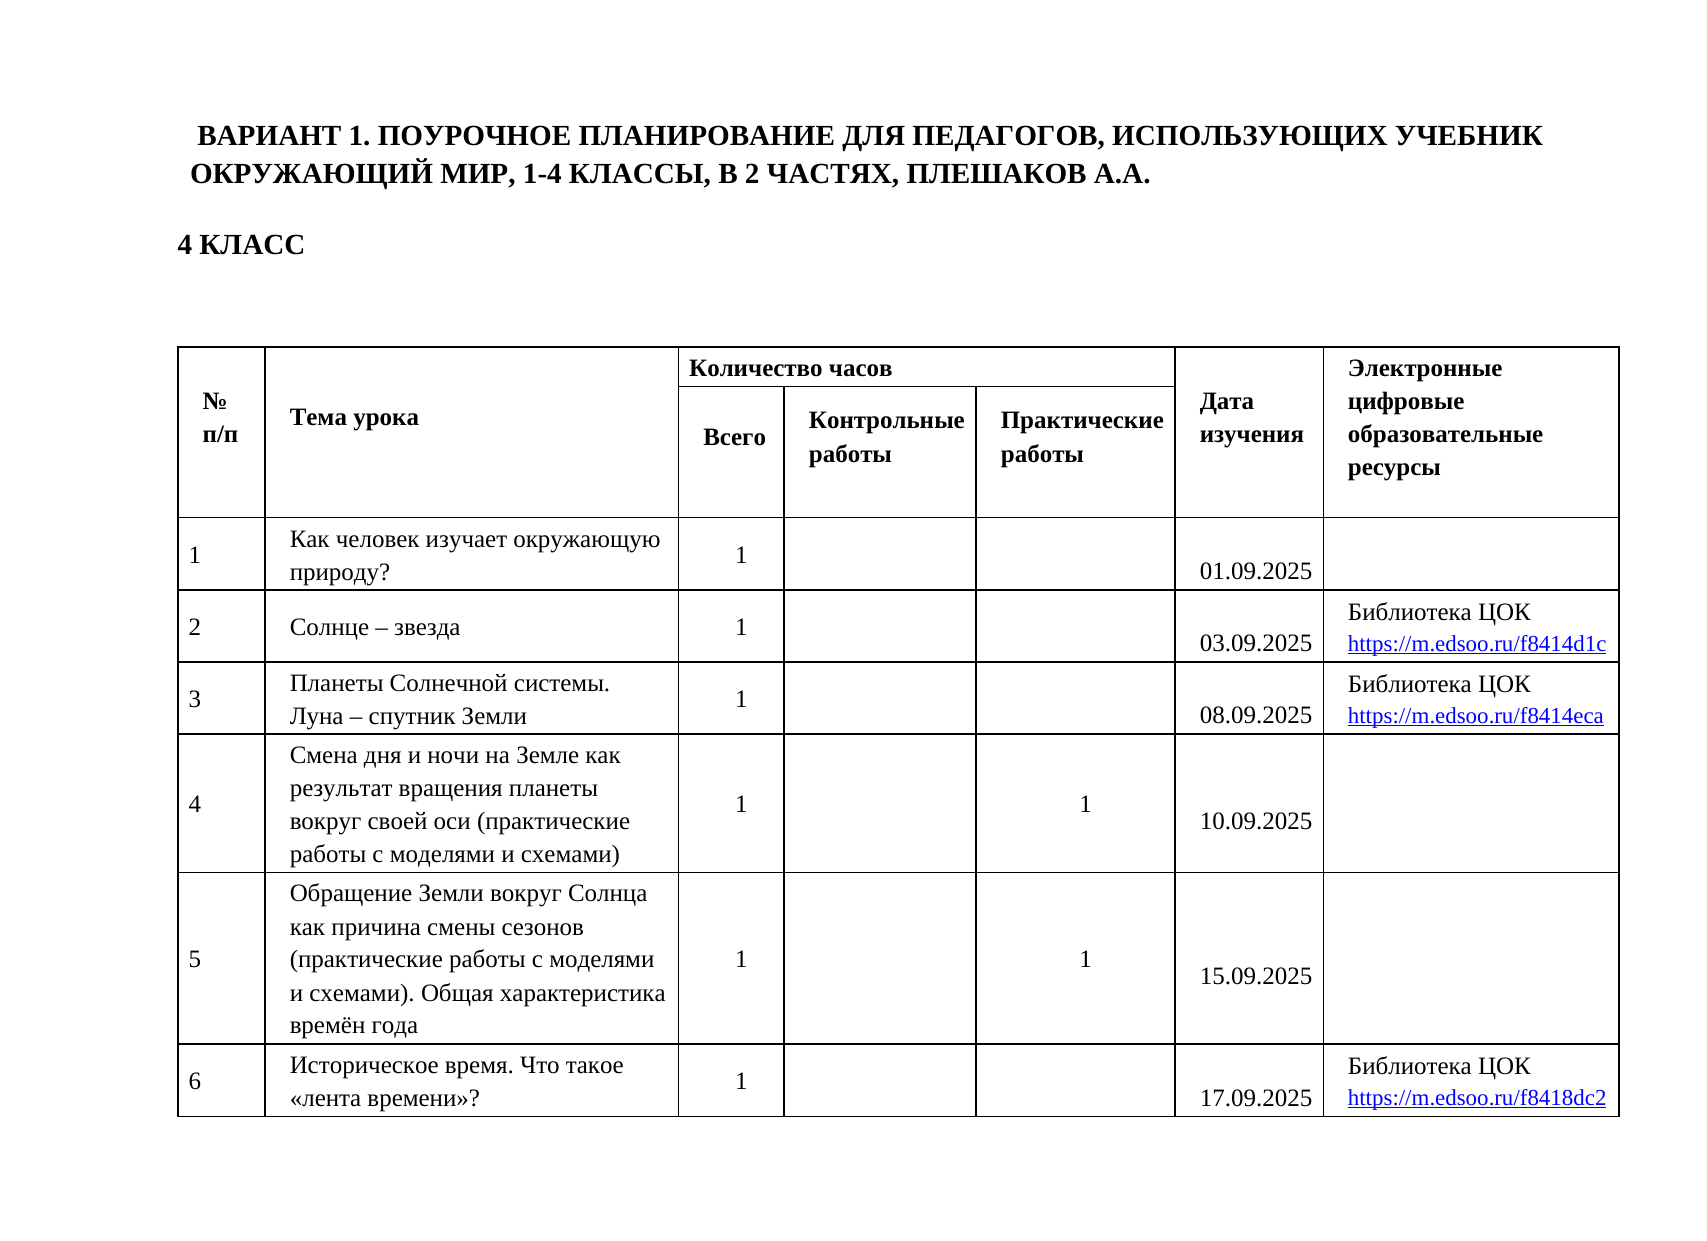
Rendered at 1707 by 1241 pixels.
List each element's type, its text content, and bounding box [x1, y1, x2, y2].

table_cell [1324, 735, 1618, 872]
table_header Количество часов [679, 348, 1174, 386]
table_cell [977, 591, 1174, 661]
table_cell Библиотека ЦОК https://m.edsoo.ru/f8418dc2 [1324, 1045, 1618, 1116]
table_cell 3 [179, 663, 264, 733]
table_cell [977, 663, 1174, 733]
text ВАРИАНТ 1. ПОУРОЧНОЕ ПЛАНИРОВАНИЕ ДЛЯ ПЕДАГОГОВ, ИСПОЛЬЗУЮЩИХ УЧЕБНИК ОКРУЖАЮЩИЙ МИР, 1-4 КЛАССЫ, В 2 ЧАСТЯХ, ПЛЕШАКОВ А.А. [190, 118, 1618, 190]
table_cell 4 [179, 735, 264, 872]
table_cell [785, 873, 975, 1043]
table_cell 6 [179, 1045, 264, 1116]
table_cell 15.09.2025 [1176, 873, 1323, 1043]
table_cell Как человек изучает окружающую природу? [266, 518, 678, 589]
table_cell Контрольные работы [785, 387, 975, 517]
table_cell 5 [179, 873, 264, 1043]
table_cell Библиотека ЦОК https://m.edsoo.ru/f8414d1c [1324, 591, 1618, 661]
table_cell 03.09.2025 [1176, 591, 1323, 661]
table_cell 1 [179, 518, 264, 589]
table_cell [785, 591, 975, 661]
table_cell 01.09.2025 [1176, 518, 1323, 589]
table_cell Обращение Земли вокруг Солнца как причина смены сезонов (практические работы с моделями и схемами). Общая характеристика времён года [266, 873, 678, 1043]
table_cell Смена дня и ночи на Земле как результат вращения планеты вокруг своей оси (практические работы с моделями и схемами) [266, 735, 678, 872]
table_header Электронные цифровые образовательные ресурсы [1324, 348, 1618, 517]
table_cell 1 [977, 735, 1174, 872]
table_header Дата изучения [1176, 348, 1323, 517]
table_cell Солнце – звезда [266, 591, 678, 661]
table_cell [1324, 873, 1618, 1043]
table_cell 10.09.2025 [1176, 735, 1323, 872]
table_header Тема урока [266, 348, 678, 517]
table_cell 1 [679, 1045, 783, 1116]
table_cell Планеты Солнечной системы. Луна – спутник Земли [266, 663, 678, 733]
table_header № п/п [179, 348, 264, 517]
table_cell 1 [679, 873, 783, 1043]
table_cell [977, 518, 1174, 589]
table_cell Практические работы [977, 387, 1174, 517]
table_cell [785, 1045, 975, 1116]
table_cell 08.09.2025 [1176, 663, 1323, 733]
table_cell Всего [679, 387, 783, 517]
table_cell 1 [679, 663, 783, 733]
table_cell Историческое время. Что такое «лента времени»? [266, 1045, 678, 1116]
table_cell 1 [679, 591, 783, 661]
table_cell [977, 1045, 1174, 1116]
table_cell [785, 663, 975, 733]
table_cell 1 [679, 518, 783, 589]
table_cell 2 [179, 591, 264, 661]
text 4 КЛАСС [177, 227, 1618, 261]
table_cell [785, 518, 975, 589]
table_cell Библиотека ЦОК https://m.edsoo.ru/f8414eca [1324, 663, 1618, 733]
table_cell 1 [679, 735, 783, 872]
table_cell 1 [977, 873, 1174, 1043]
table_cell [785, 735, 975, 872]
table_cell 17.09.2025 [1176, 1045, 1323, 1116]
table_cell [1324, 518, 1618, 589]
